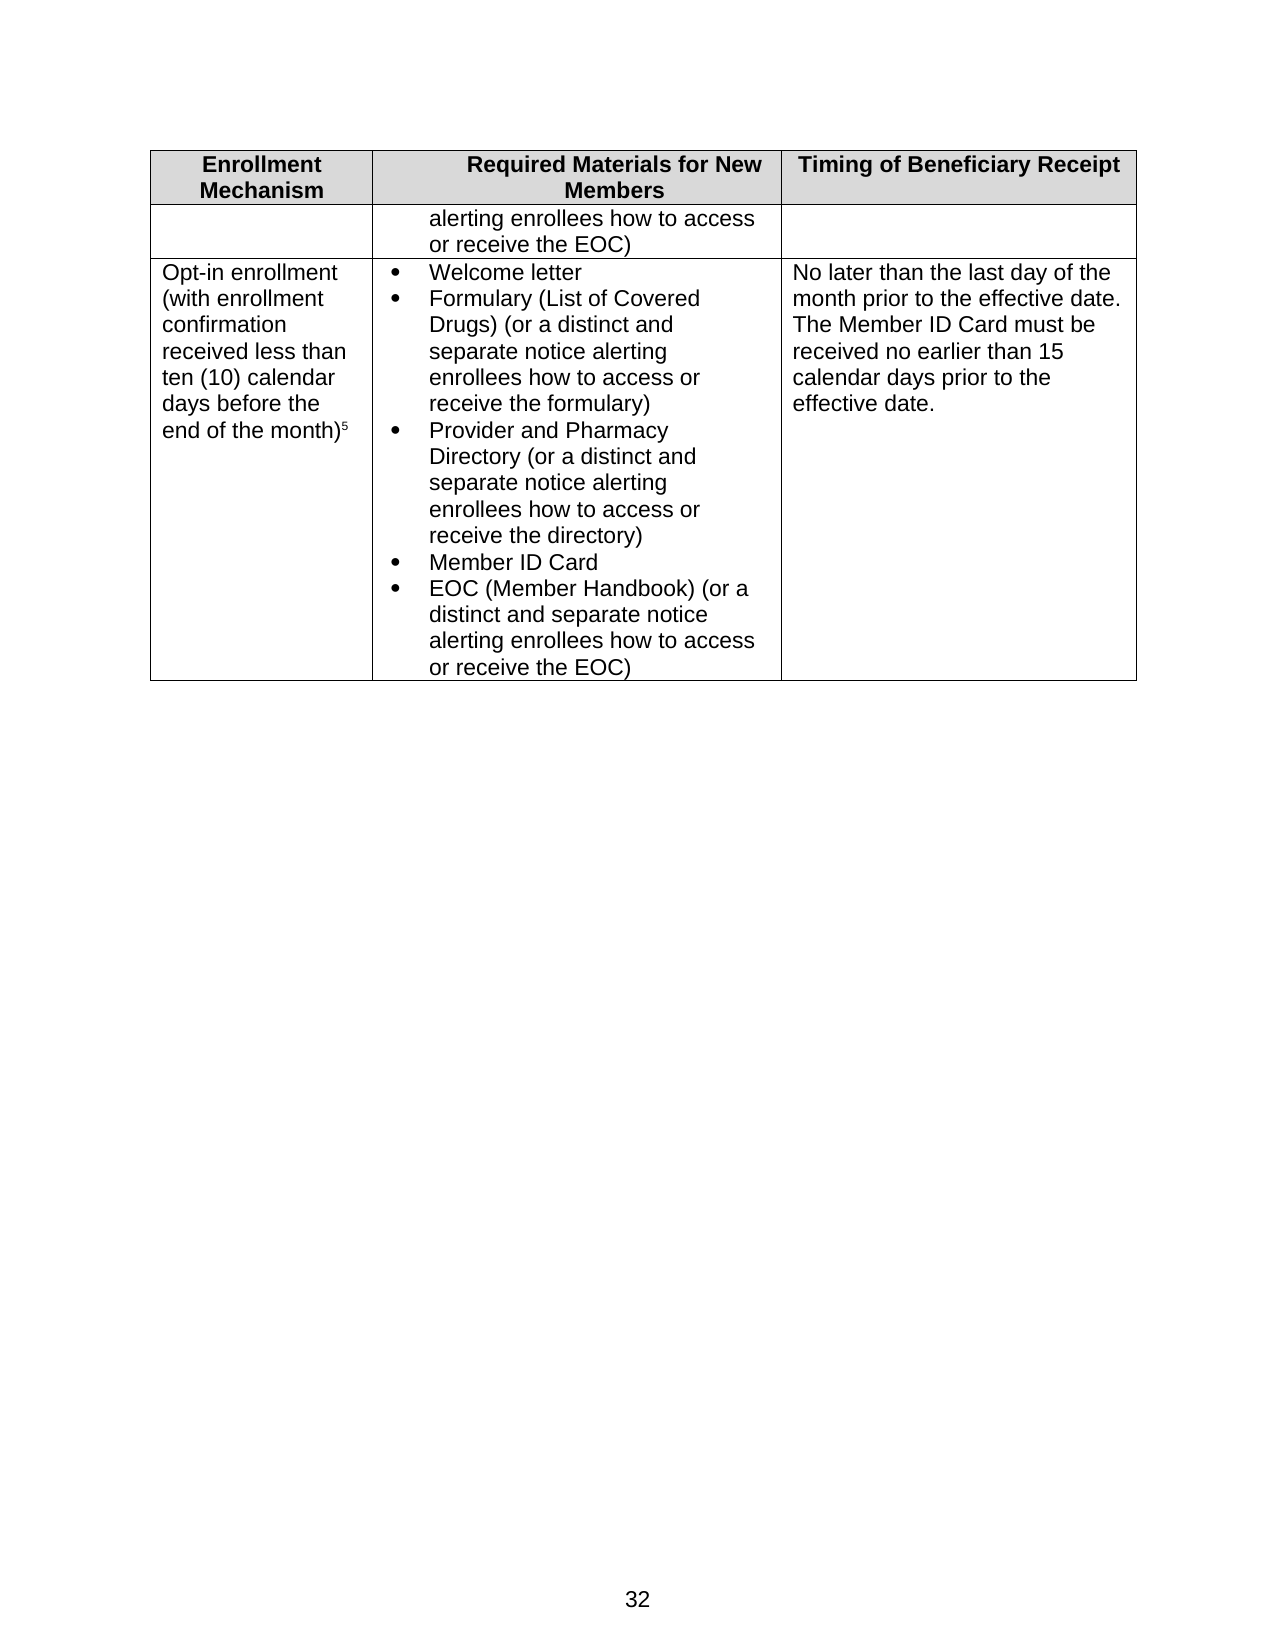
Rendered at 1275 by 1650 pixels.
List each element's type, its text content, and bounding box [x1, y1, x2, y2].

table_header Enrollment Mechanism [151, 151, 372, 204]
table_cell Opt-in enrollment (with enrollment confirmation received less than ten (10) calendar days before the end of the month)5 [151, 259, 372, 680]
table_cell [782, 205, 1136, 257]
table_header Timing of Beneficiary Receipt [782, 151, 1136, 204]
table_header Required Materials for New Members [373, 151, 781, 204]
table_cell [373, 205, 781, 257]
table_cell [151, 205, 372, 257]
